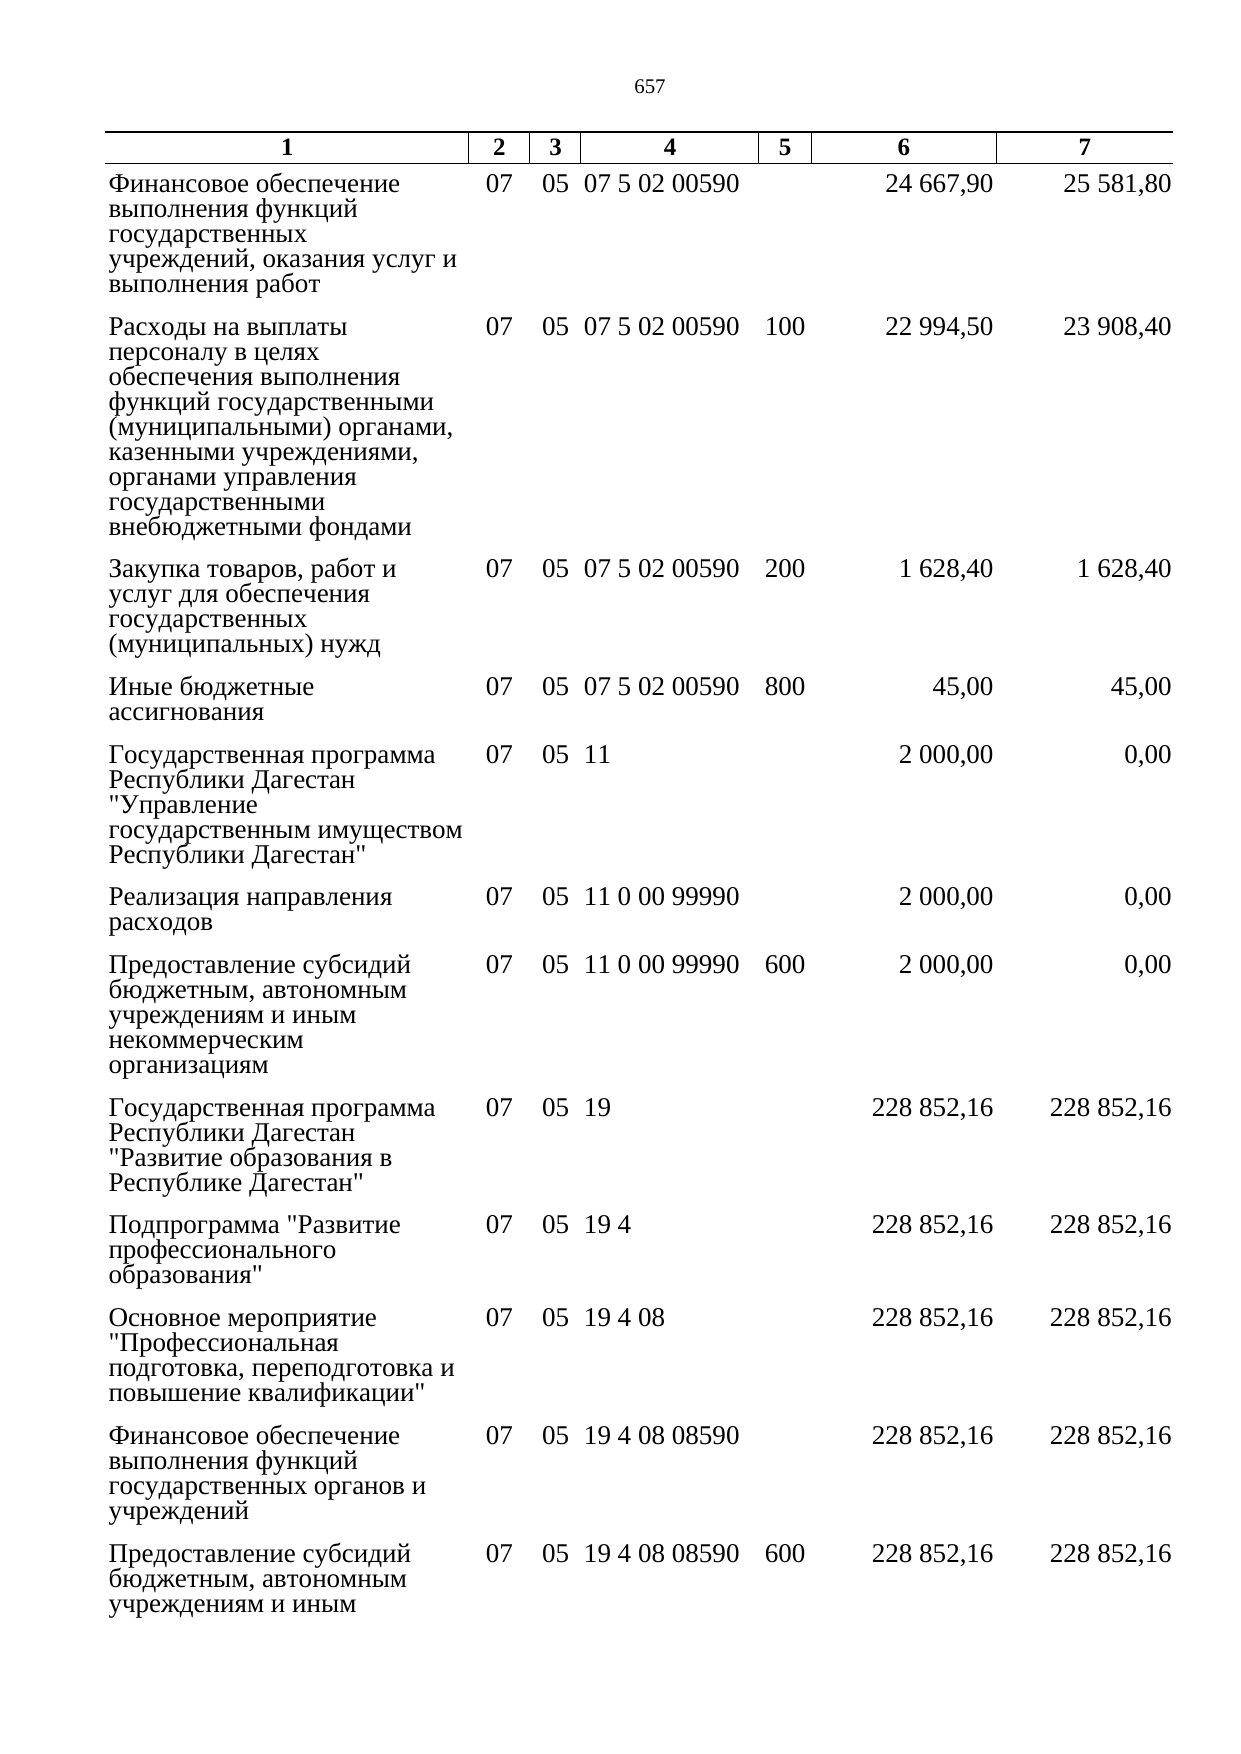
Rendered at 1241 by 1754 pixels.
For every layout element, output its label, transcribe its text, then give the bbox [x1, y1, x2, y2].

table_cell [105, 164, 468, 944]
table_header 4 [581, 133, 758, 163]
table_header 2 [469, 133, 529, 163]
table_header 6 [812, 133, 996, 163]
table_header 1 [105, 133, 468, 163]
table_header 7 [997, 133, 1173, 163]
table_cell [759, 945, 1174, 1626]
table_header 5 [759, 133, 811, 163]
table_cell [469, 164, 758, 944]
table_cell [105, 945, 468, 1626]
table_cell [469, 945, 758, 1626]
table_header 3 [530, 133, 580, 163]
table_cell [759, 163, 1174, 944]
